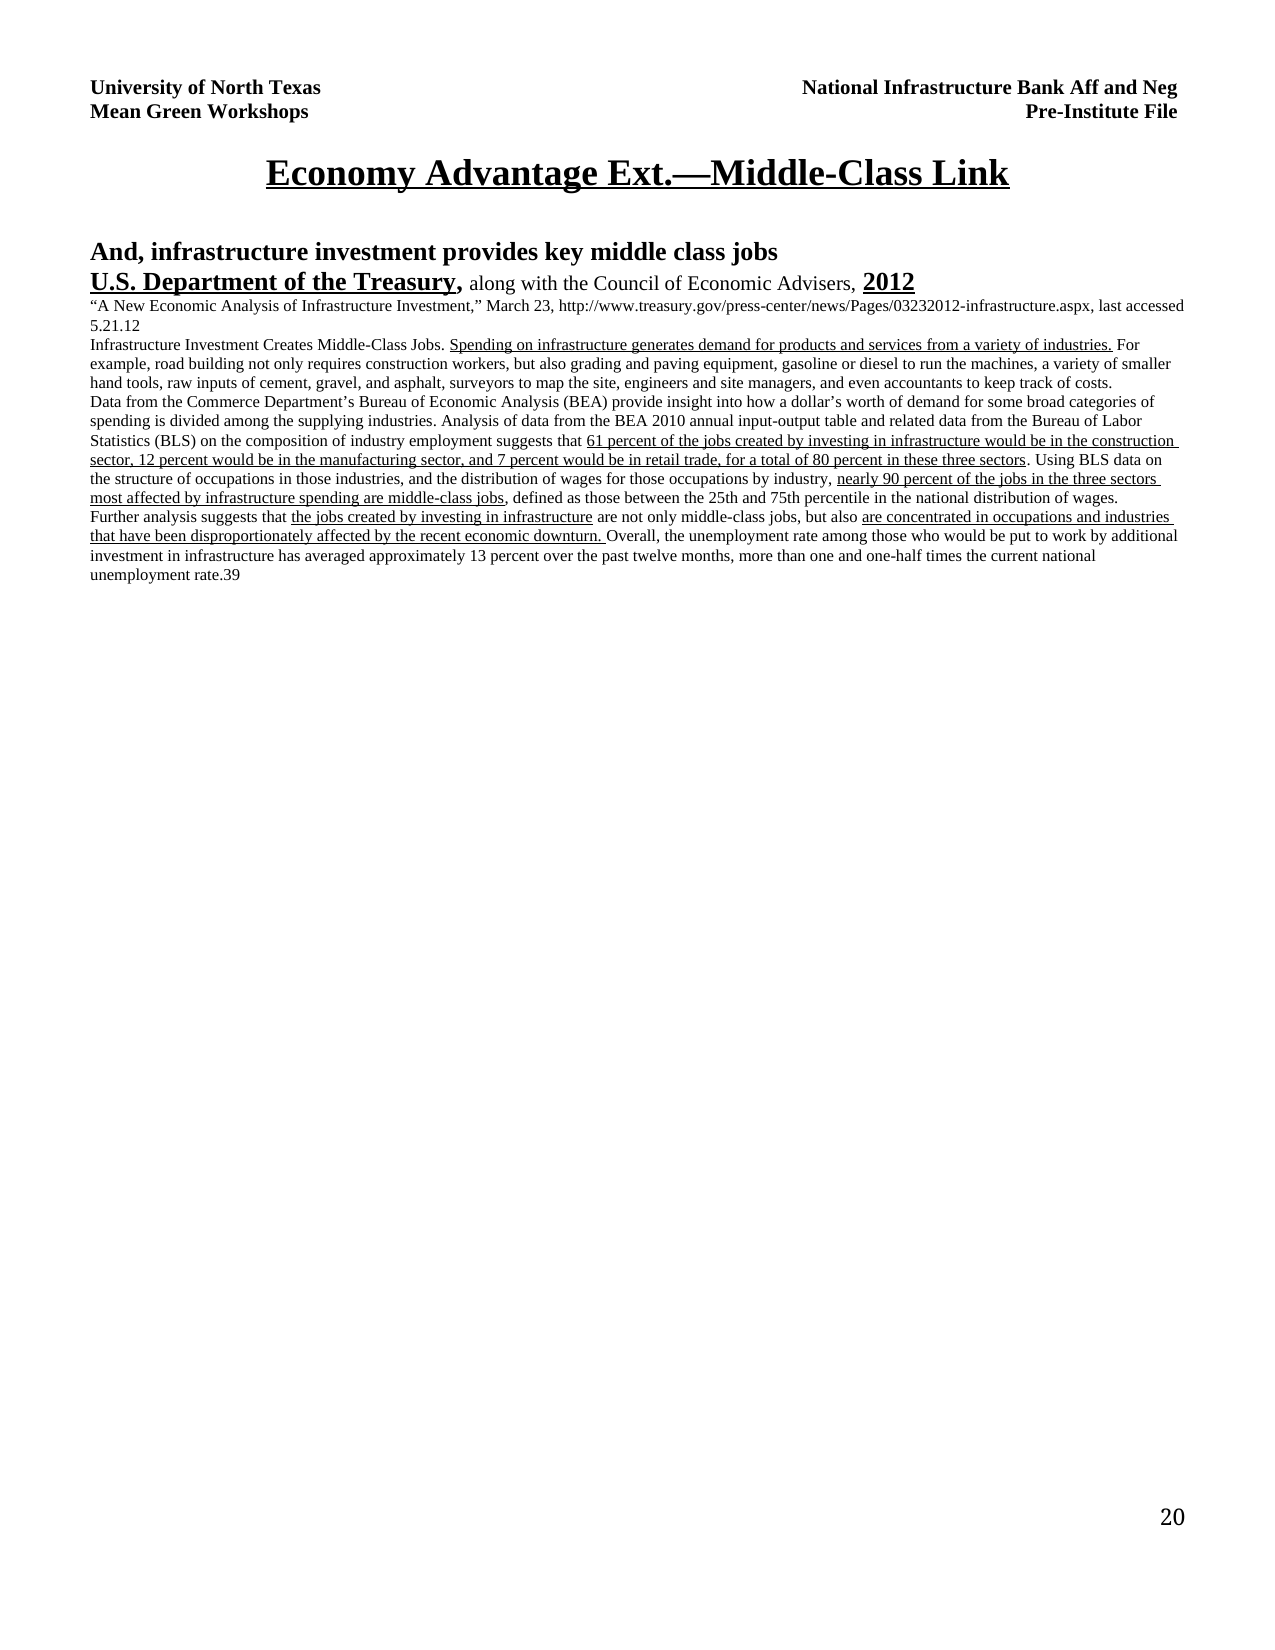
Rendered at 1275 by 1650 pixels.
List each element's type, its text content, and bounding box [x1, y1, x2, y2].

text And, infrastructure investment provides key middle class jobs [90, 236, 1185, 266]
text Data from the Commerce Department’s Bureau of Economic Analysis (BEA) provide insight into how a dollar’s worth of demand for some broad categories of spending is divided among the supplying industries. Analysis of data from the BEA 2010 annual input-output table and related data from the Bureau of Labor Statistics (BLS) on the composition of industry employment suggests that 61 percent of the jobs created by investing in infrastructure would be in the construction sector, 12 percent would be in the manufacturing sector, and 7 percent would be in retail trade, for a total of 80 percent in these three sectors. Using BLS data on the structure of occupations in those industries, and the distribution of wages for those occupations by industry, nearly 90 percent of the jobs in the three sectors most affected by infrastructure spending are middle-class jobs, defined as those between the 25th and 75th percentile in the national distribution of wages. [90, 392, 1185, 507]
text Infrastructure Investment Creates Middle-Class Jobs. Spending on infrastructure generates demand for products and services from a variety of industries. For example, road building not only requires construction workers, but also grading and paving equipment, gasoline or diesel to run the machines, a variety of smaller hand tools, raw inputs of cement, gravel, and asphalt, surveyors to map the site, engineers and site managers, and even accountants to keep track of costs. [90, 334, 1185, 392]
text Economy Advantage Ext.—Middle-Class Link [90, 150, 1185, 193]
text U.S. Department of the Treasury, along with the Council of Economic Advisers, 2012 [90, 266, 1185, 296]
text “A New Economic Analysis of Infrastructure Investment,” March 23, http://www.treasury.gov/press-center/news/Pages/03232012-infrastructure.aspx, last accessed 5.21.12 [90, 296, 1185, 334]
text Further analysis suggests that the jobs created by investing in infrastructure are not only middle-class jobs, but also are concentrated in occupations and industries that have been disproportionately affected by the recent economic downturn. Overall, the unemployment rate among those who would be put to work by additional investment in infrastructure has averaged approximately 13 percent over the past twelve months, more than one and one-half times the current national unemployment rate.39 [90, 507, 1185, 584]
